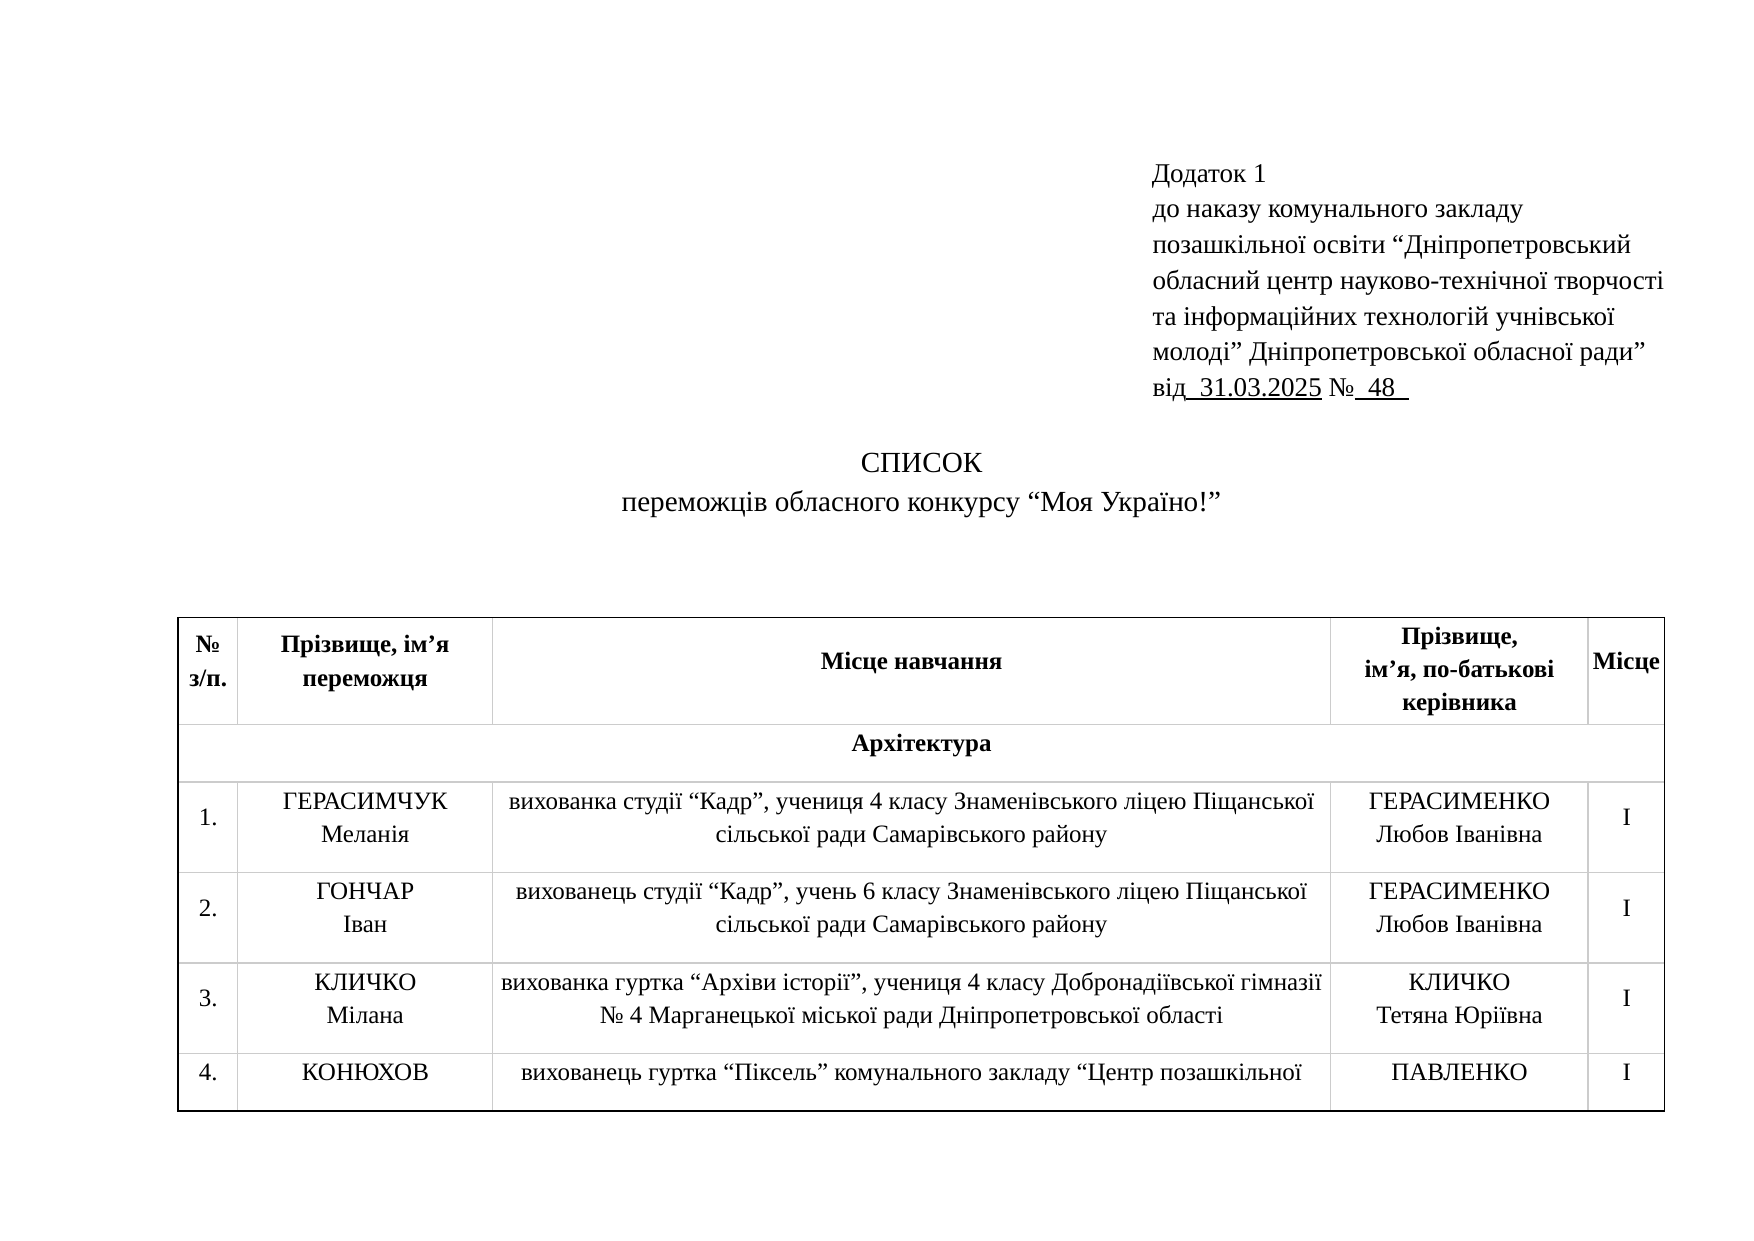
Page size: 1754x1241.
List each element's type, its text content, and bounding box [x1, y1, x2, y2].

table_cell Архітектура [179, 725, 1664, 781]
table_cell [493, 1054, 1330, 1110]
text СПИСОК [177, 445, 1665, 479]
table_header Прізвище, ім’я переможця [238, 618, 492, 724]
table_cell КЛИЧКО Мілана [238, 964, 492, 1053]
table_cell КОНЮХОВ Назар [238, 1054, 492, 1110]
table_cell вихованка гуртка “Архіви історії”, учениця 4 класу Добронадіївської гімназії № 4 Марганецької міської ради Дніпропетровської області [493, 964, 1330, 1053]
table_header Місце [1589, 618, 1664, 724]
table_cell ГЕРАСИМЧУК Меланія [238, 783, 492, 872]
table_header Місце навчання [493, 618, 1330, 724]
table_cell ГЕРАСИМЕНКО Любов Іванівна [1331, 873, 1587, 962]
table_header № з/п. [179, 618, 237, 724]
table_cell 4. [179, 1054, 237, 1110]
table_header Прізвище, ім’я, по-батькові керівника [1331, 618, 1587, 724]
table_cell I [1589, 783, 1664, 872]
table_cell I [1589, 873, 1664, 962]
text переможців обласного конкурсу “Моя Україно!” [177, 484, 1665, 517]
table_cell I [1589, 964, 1664, 1053]
table_cell вихованець студії “Кадр”, учень 6 класу Знаменівського ліцею Піщанської сільської ради Самарівського району [493, 873, 1330, 962]
table_cell 2. [179, 873, 237, 962]
table_cell вихованка студії “Кадр”, учениця 4 класу Знаменівського ліцею Піщанської сільської ради Самарівського району [493, 783, 1330, 872]
table_cell КЛИЧКО Тетяна Юріївна [1331, 964, 1587, 1053]
text від 31.03.2025 № 48 [1152, 371, 1665, 402]
table_cell ГЕРАСИМЕНКО Любов Іванівна [1331, 783, 1587, 872]
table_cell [1331, 1054, 1587, 1110]
table_cell 3. [179, 964, 237, 1053]
table_cell I [1589, 1054, 1664, 1110]
table_cell ГОНЧАР Іван [238, 873, 492, 962]
text до наказу комунального закладу позашкільної освіти “Дніпропетровський обласний центр науково-технічної творчості та інформаційних технологій учнівської молоді” Дніпропетровської обласної ради” [1152, 192, 1665, 366]
table_cell 1. [179, 783, 237, 872]
text Додаток 1 [177, 157, 1665, 188]
